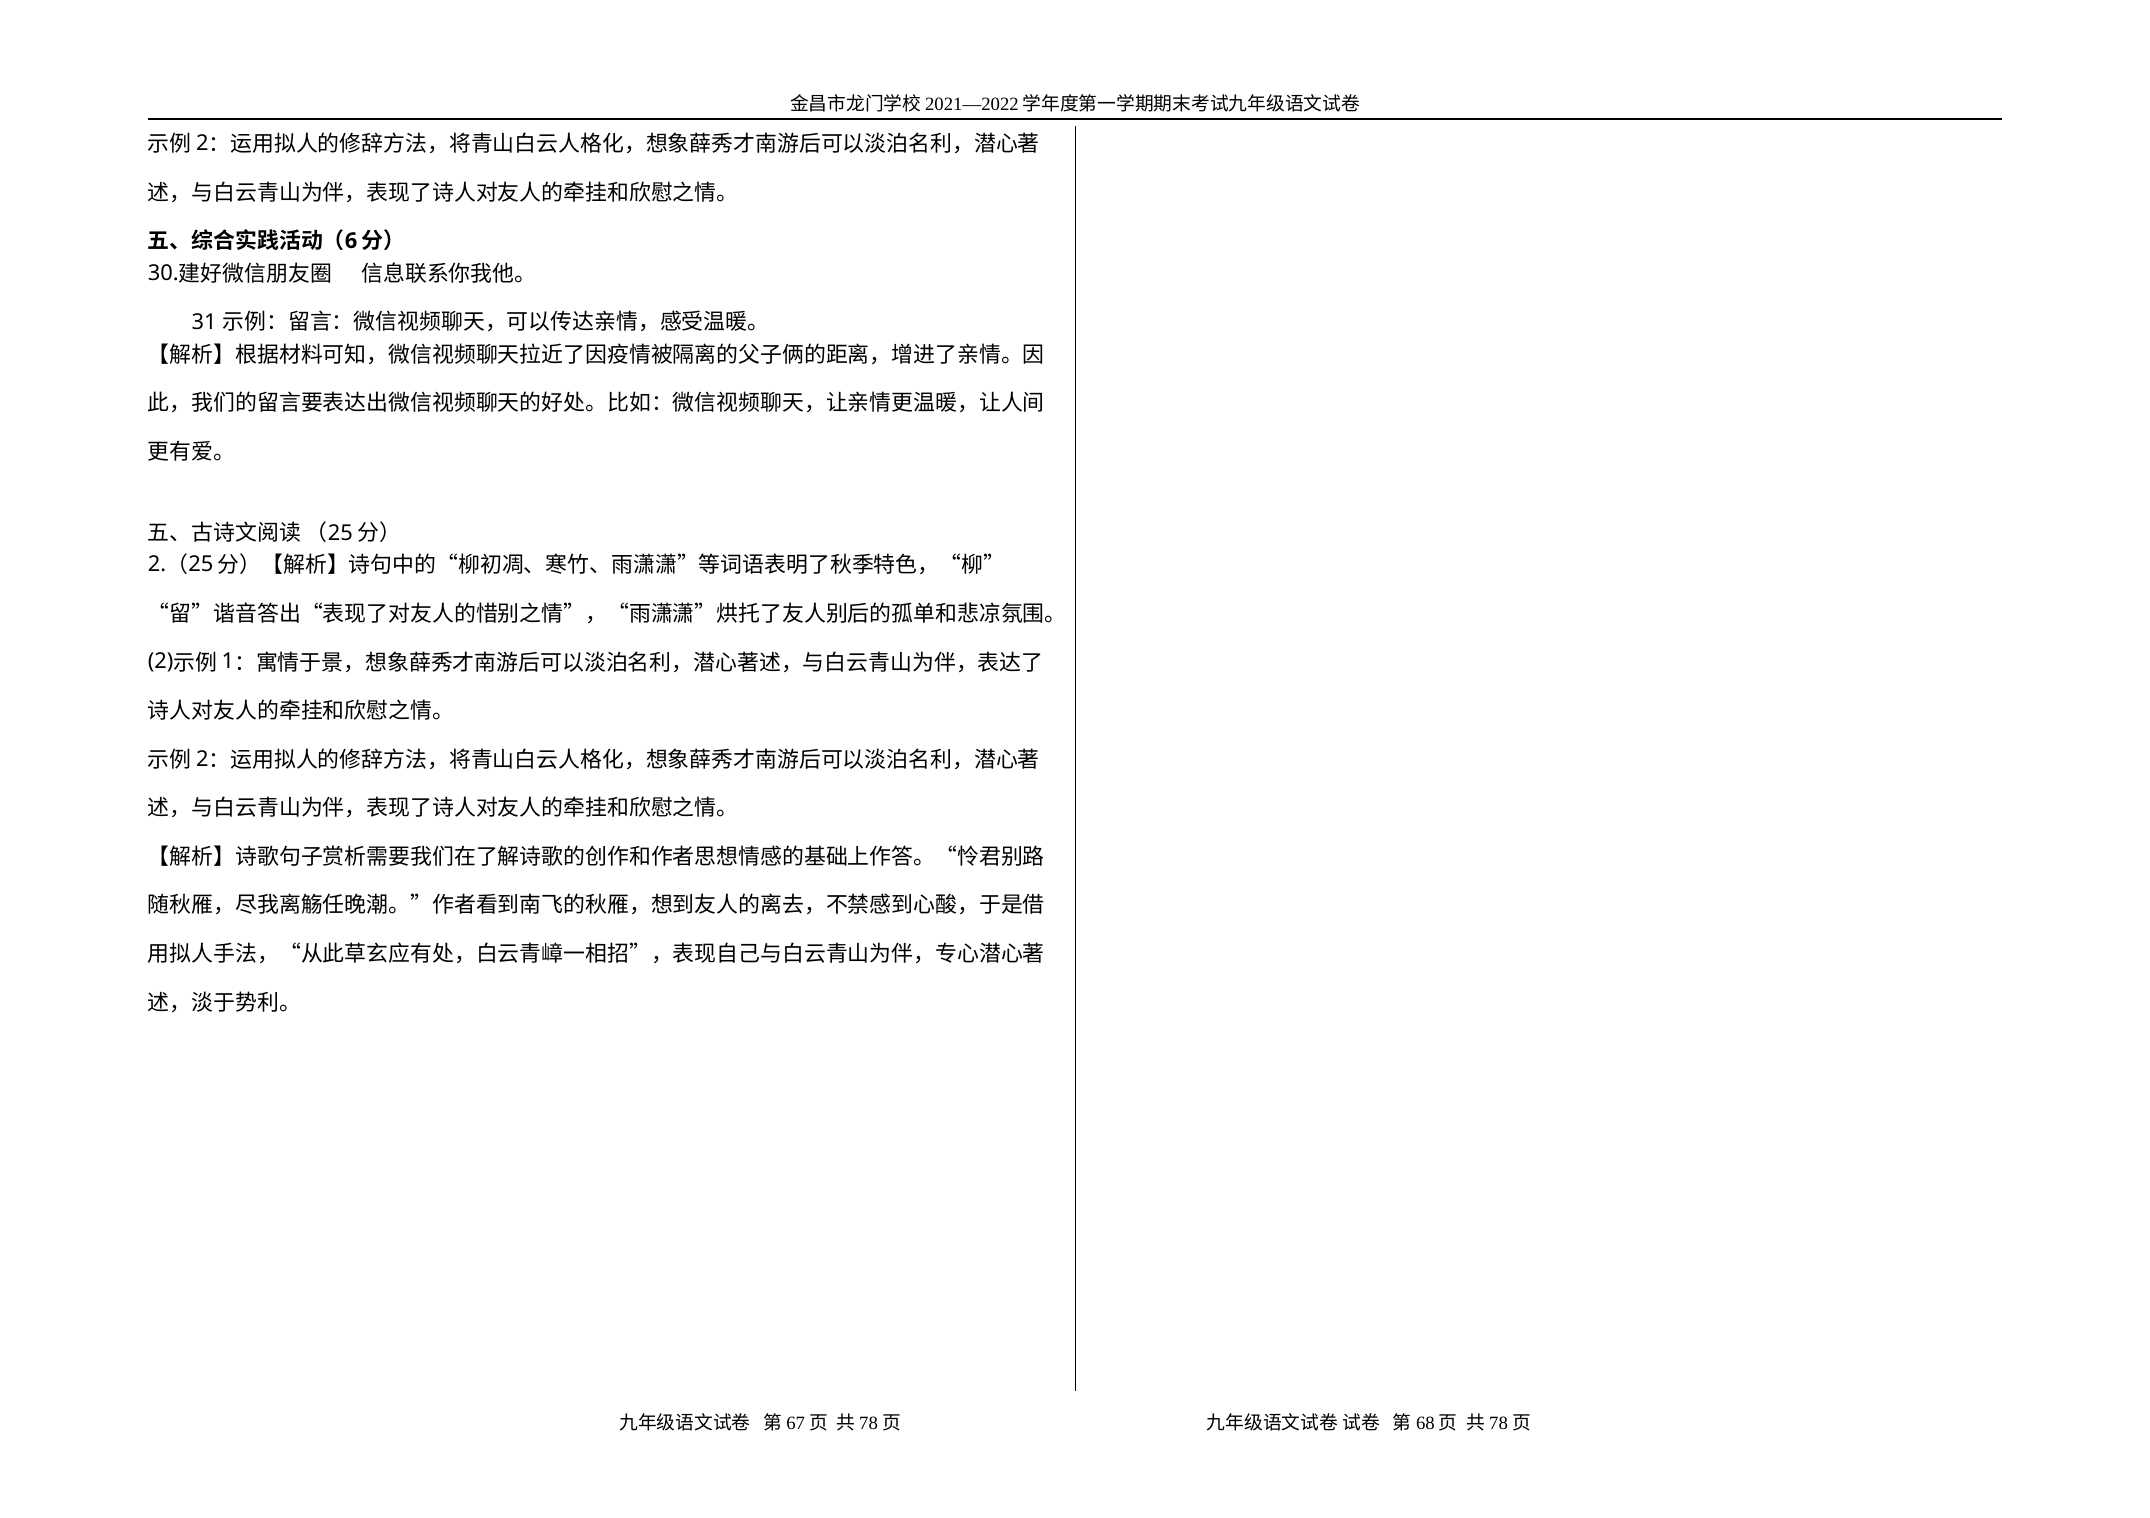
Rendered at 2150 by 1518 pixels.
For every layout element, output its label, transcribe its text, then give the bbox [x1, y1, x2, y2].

text (2)示例1：寓情于景，想象薛秀才南游后可以淡泊名利，潜心著述，与白云青山为伴，表达了诗人对友人的牵挂和欣慰之情。 [148, 644, 1053, 725]
list 31 示例：留言：微信视频聊天，可以传达亲情，感受温暖。 [148, 304, 1053, 336]
text 【解析】根据材料可知，微信视频聊天拉近了因疫情被隔离的父子俩的距离，增进了亲情。因此，我们的留言要表达出微信视频聊天的好处。比如：微信视频聊天，让亲情更温暖，让人间更有爱。 [148, 336, 1053, 466]
list 综合实践活动（6分） [148, 223, 1053, 255]
text 示例2：运用拟人的修辞方法，将青山白云人格化，想象薛秀才南游后可以淡泊名利，潜心著述，与白云青山为伴，表现了诗人对友人的牵挂和欣慰之情。 [148, 126, 1053, 207]
text 2.（25分）【解析】诗句中的“柳初凋、寒竹、雨潇潇”等词语表明了秋季特色，“柳”“留”谐音答出“表现了对友人的惜别之情”，“雨潇潇”烘托了友人别后的孤单和悲凉氛围。 [148, 547, 1053, 628]
text 五、古诗文阅读 （25分） [148, 514, 1053, 547]
text 30.建好微信朋友圈 信息联系你我他。 [148, 255, 1053, 288]
text 【解析】诗歌句子赏析需要我们在了解诗歌的创作和作者思想情感的基础上作答。“怜君别路随秋雁，尽我离觞任晚潮。”作者看到南飞的秋雁，想到友人的离去，不禁感到心酸，于是借用拟人手法，“从此草玄应有处，白云青嶂一相招”，表现自己与白云青山为伴，专心潜心著述，淡于势利。 [148, 838, 1053, 1017]
text 示例2：运用拟人的修辞方法，将青山白云人格化，想象薛秀才南游后可以淡泊名利，潜心著述，与白云青山为伴，表现了诗人对友人的牵挂和欣慰之情。 [148, 741, 1053, 822]
